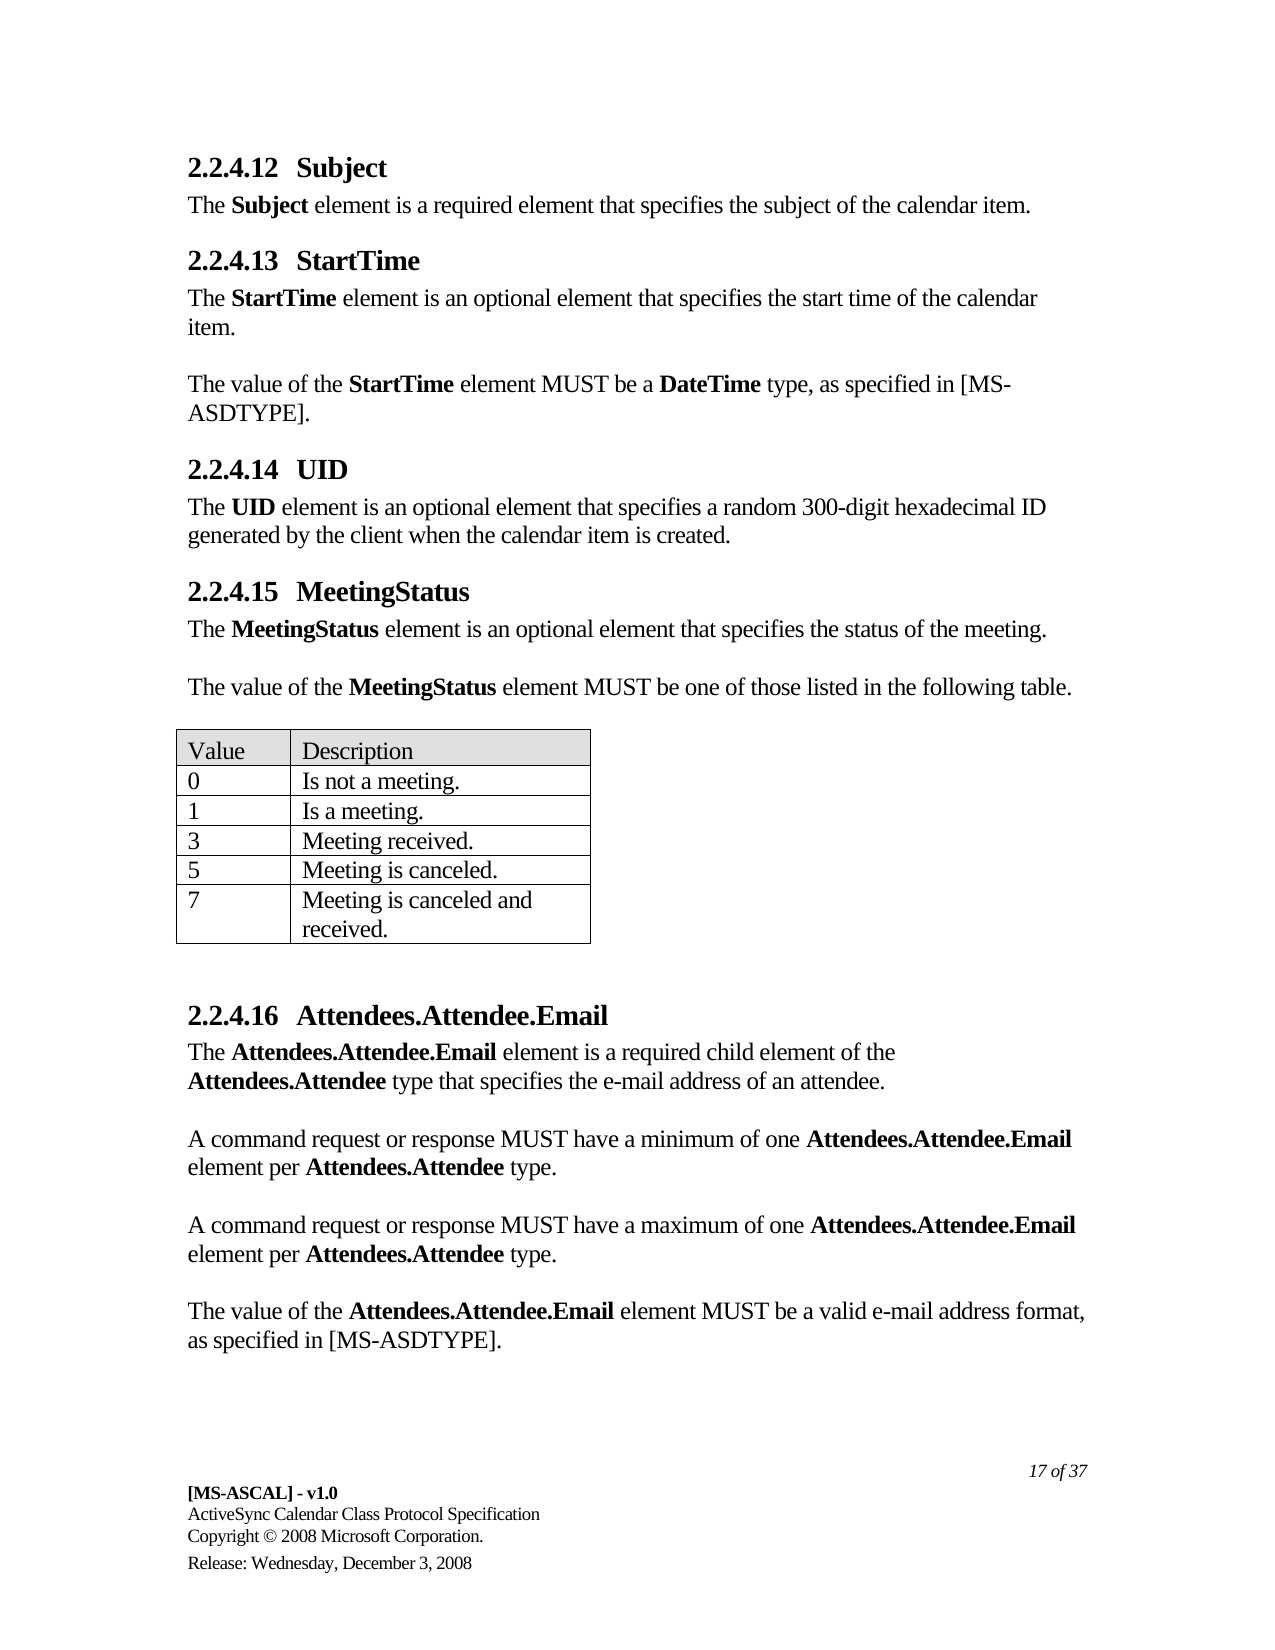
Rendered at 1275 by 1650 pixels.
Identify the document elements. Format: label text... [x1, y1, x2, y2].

text The UID element is an optional element that specifies a random 300-digit hexadecimal ID generated by the client when the calendar item is created. [187, 492, 1087, 549]
table_header Description [291, 730, 590, 765]
table_cell Meeting received. [291, 826, 590, 854]
subtitle Subject [187, 150, 1087, 183]
text The StartTime element is an optional element that specifies the start time of the calendar item. [187, 283, 1087, 341]
text The value of the MeetingStatus element MUST be one of those listed in the following table. [187, 672, 1087, 700]
table_cell Is not a meeting. [291, 766, 590, 795]
table_header Value [177, 730, 290, 765]
table_cell 3 [177, 826, 290, 854]
table_cell 1 [177, 796, 290, 825]
text The value of the Attendees.Attendee.Email element MUST be a valid e-mail address format, as specified in [MS-ASDTYPE]. [187, 1296, 1087, 1354]
table_cell Meeting is canceled and received. [291, 885, 590, 943]
table_cell Meeting is canceled. [291, 856, 590, 884]
text A command request or response MUST have a maximum of one Attendees.Attendee.Email element per Attendees.Attendee type. [187, 1210, 1087, 1267]
text The Attendees.Attendee.Email element is a required child element of the Attendees.Attendee type that specifies the e-mail address of an attendee. [187, 1037, 1087, 1095]
text The value of the StartTime element MUST be a DateTime type, as specified in [MS-ASDTYPE]. [187, 369, 1087, 427]
text A command request or response MUST have a minimum of one Attendees.Attendee.Email element per Attendees.Attendee type. [187, 1124, 1087, 1181]
subtitle UID [187, 452, 1087, 486]
table_cell 0 [177, 766, 290, 795]
table_cell 5 [177, 856, 290, 884]
subtitle MeetingStatus [187, 574, 1087, 608]
text The MeetingStatus element is an optional element that specifies the status of the meeting. [187, 614, 1087, 643]
subtitle Attendees.Attendee.Email [187, 998, 1087, 1031]
text The Subject element is a required element that specifies the subject of the calendar item. [187, 190, 1087, 218]
table_cell Is a meeting. [291, 796, 590, 825]
subtitle StartTime [187, 243, 1087, 277]
table_cell 7 [177, 885, 290, 943]
